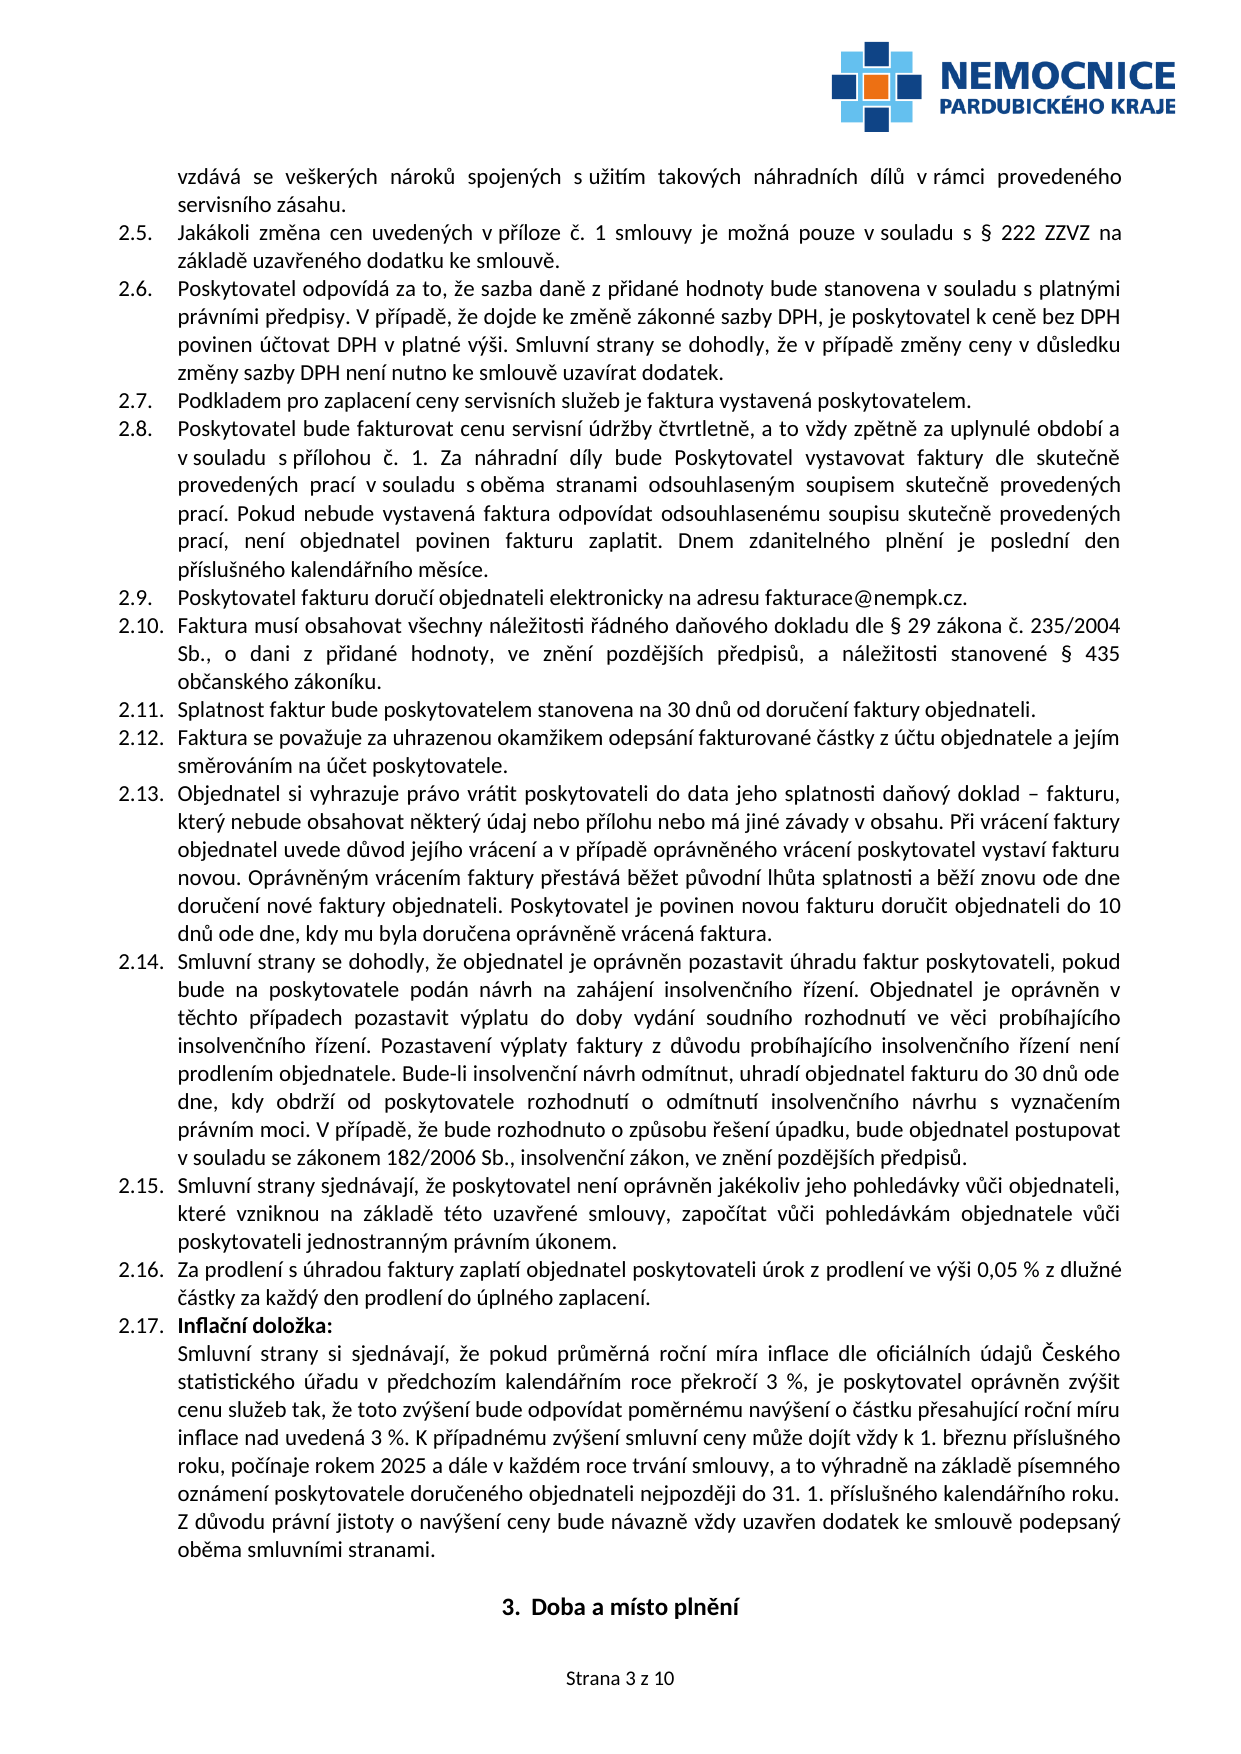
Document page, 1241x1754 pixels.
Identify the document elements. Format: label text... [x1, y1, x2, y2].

list Poskytovatel bude fakturovat cenu servisní údržby čtvrtletně, a to vždy zpětně za uplynulé období a v souladu s přílohou č. 1. Za náhradní díly bude Poskytovatel vystavovat faktury dle skutečně provedených prací v souladu s oběma stranami odsouhlaseným soupisem skutečně provedených prací. Pokud nebude vystavená faktura odpovídat odsouhlasenému soupisu skutečně provedených prací, není objednatel povinen fakturu zaplatit. Dnem zdanitelného plnění je poslední den příslušného kalendářního měsíce. [118, 414, 1122, 583]
list Objednatel si vyhrazuje právo vrátit poskytovateli do data jeho splatnosti daňový doklad – fakturu, který nebude obsahovat některý údaj nebo přílohu nebo má jiné závady v obsahu. Při vrácení faktury objednatel uvede důvod jejího vrácení a v případě oprávněného vrácení poskytovatel vystaví fakturu novou. Oprávněným vrácením faktury přestává běžet původní lhůta splatnosti a běží znovu ode dne doručení nové faktury objednateli. Poskytovatel je povinen novou fakturu doručit objednateli do 10 dnů ode dne, kdy mu byla doručena oprávněně vrácená faktura. [118, 779, 1122, 947]
list Faktura musí obsahovat všechny náležitosti řádného daňového dokladu dle § 29 zákona č. 235/2004 Sb., o dani z přidané hodnoty, ve znění pozdějších předpisů, a náležitosti stanovené § 435 občanského zákoníku. [118, 611, 1122, 695]
list Smluvní strany sjednávají, že poskytovatel není oprávněn jakékoliv jeho pohledávky vůči objednateli, které vzniknou na základě této uzavřené smlouvy, započítat vůči pohledávkám objednatele vůči poskytovateli jednostranným právním úkonem. [118, 1171, 1122, 1255]
list Poskytovatel fakturu doručí objednateli elektronicky na adresu fakturace@nempk.cz. [118, 583, 1122, 611]
list Za prodlení s úhradou faktury zaplatí objednatel poskytovateli úrok z prodlení ve výši 0,05 % z dlužné částky za každý den prodlení do úplného zaplacení. [118, 1255, 1122, 1311]
text Smluvní strany si sjednávají, že pokud průměrná roční míra inflace dle oficiálních údajů Českého statistického úřadu v předchozím kalendářním roce překročí 3 %, je poskytovatel oprávněn zvýšit cenu služeb tak, že toto zvýšení bude odpovídat poměrnému navýšení o částku přesahující roční míru inflace nad uvedená 3 %. K případnému zvýšení smluvní ceny může dojít vždy k 1. březnu příslušného roku, počínaje rokem 2025 a dále v každém roce trvání smlouvy, a to výhradně na základě písemného oznámení poskytovatele doručeného objednateli nejpozději do 31. 1. příslušného kalendářního roku. Z důvodu právní jistoty o navýšení ceny bude návazně vždy uzavřen dodatek ke smlouvě podepsaný oběma smluvními stranami. [177, 1339, 1122, 1563]
list Smluvní strany se dohodly, že objednatel je oprávněn pozastavit úhradu faktur poskytovateli, pokud bude na poskytovatele podán návrh na zahájení insolvenčního řízení. Objednatel je oprávněn v těchto případech pozastavit výplatu do doby vydání soudního rozhodnutí ve věci probíhajícího insolvenčního řízení. Pozastavení výplaty faktury z důvodu probíhajícího insolvenčního řízení není prodlením objednatele. Bude-li insolvenční návrh odmítnut, uhradí objednatel fakturu do 30 dnů ode dne, kdy obdrží od poskytovatele rozhodnutí o odmítnutí insolvenčního návrhu s vyznačením právním moci. V případě, že bude rozhodnuto o způsobu řešení úpadku, bude objednatel postupovat v souladu se zákonem 182/2006 Sb., insolvenční zákon, ve znění pozdějších předpisů. [118, 947, 1122, 1171]
list Faktura se považuje za uhrazenou okamžikem odepsání fakturované částky z účtu objednatele a jejím směrováním na účet poskytovatele. [118, 723, 1122, 779]
list Jakákoli změna cen uvedených v příloze č. 1 smlouvy je možná pouze v souladu s § 222 ZZVZ na základě uzavřeného dodatku ke smlouvě. [118, 218, 1122, 274]
list Doba a místo plnění [118, 1591, 1122, 1622]
picture [831, 40, 1176, 133]
list Poskytovatel odpovídá za to, že sazba daně z přidané hodnoty bude stanovena v souladu s platnými právními předpisy. V případě, že dojde ke změně zákonné sazby DPH, je poskytovatel k ceně bez DPH povinen účtovat DPH v platné výši. Smluvní strany se dohodly, že v případě změny ceny v důsledku změny sazby DPH není nutno ke smlouvě uzavírat dodatek. [118, 274, 1122, 387]
list Podkladem pro zaplacení ceny servisních služeb je faktura vystavená poskytovatelem. [118, 387, 1122, 414]
list Inflační doložka: [118, 1311, 1122, 1339]
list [118, 162, 1122, 218]
list Splatnost faktur bude poskytovatelem stanovena na 30 dnů od doručení faktury objednateli. [118, 695, 1122, 723]
